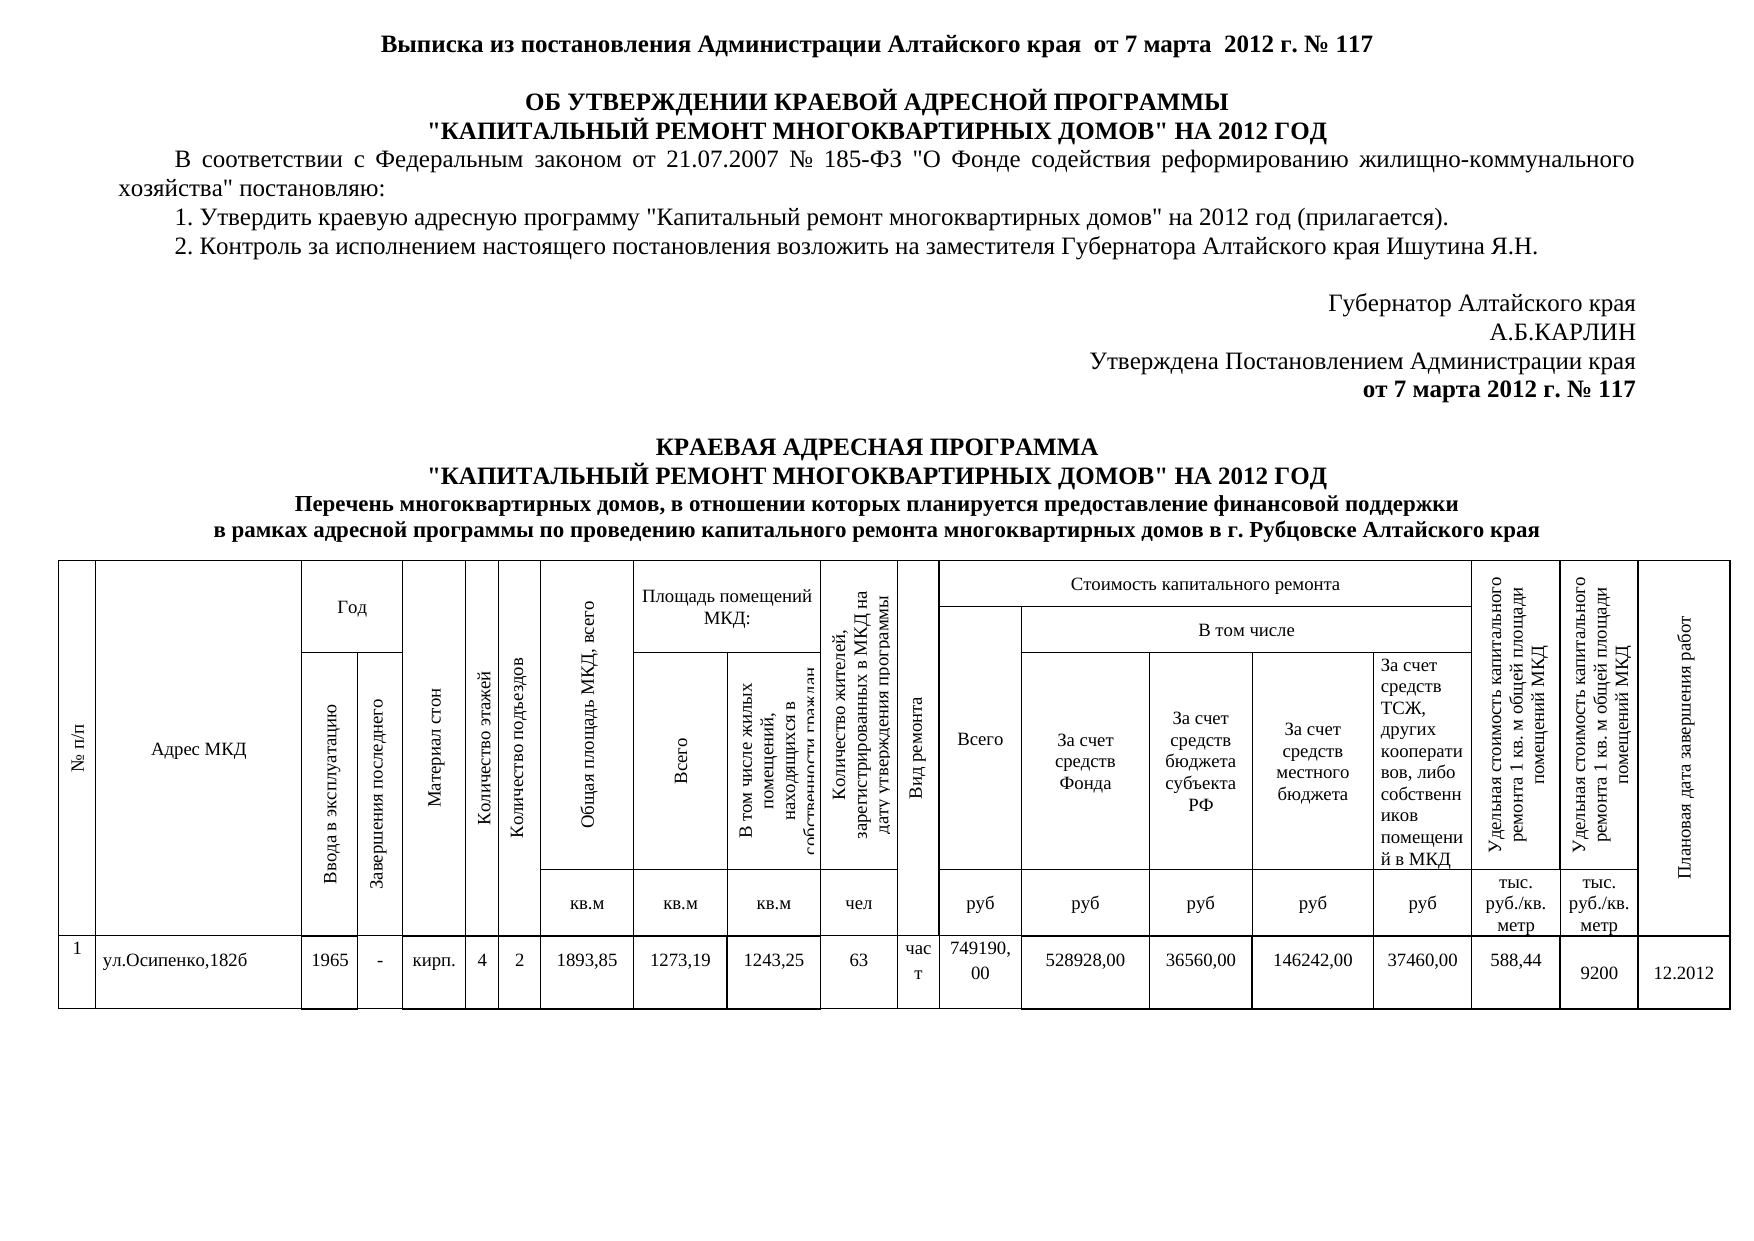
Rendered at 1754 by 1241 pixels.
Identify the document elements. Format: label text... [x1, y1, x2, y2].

table_cell - [358, 936, 402, 1008]
table_header Количество этажей [466, 561, 498, 935]
text в рамках адресной программы по проведению капитального ремонта многоквартирных домов в г. Рубцовске Алтайского края [118, 516, 1636, 542]
table_cell 528928,00 [1022, 937, 1149, 1008]
text от 7 марта 2012 г. № 117 [118, 374, 1636, 403]
table_cell руб [1150, 870, 1252, 935]
table_cell кв.м [728, 870, 820, 935]
text КРАЕВАЯ АДРЕСНАЯ ПРОГРАММА [118, 432, 1636, 461]
table_cell 1 [59, 936, 95, 1008]
table_cell Ввода в эксплуатацию [302, 653, 357, 935]
table_cell Всего [634, 653, 727, 869]
table_cell руб [1374, 870, 1471, 935]
table_cell тыс. руб./кв. метр [1472, 870, 1560, 935]
text "КАПИТАЛЬНЫЙ РЕМОНТ МНОГОКВАРТИРНЫХ ДОМОВ" НА 2012 ГОД [118, 461, 1636, 489]
text В соответствии с Федеральным законом от 21.07.2007 № 185-ФЗ "О Фонде содействия реформированию жилищно-коммунального хозяйства" постановляю: [118, 144, 1636, 202]
table_cell 1243,25 [728, 937, 820, 1008]
table_cell тыс. руб./кв. метр [1561, 870, 1637, 935]
table_cell За счет средств бюджета субъекта РФ [1150, 653, 1252, 869]
table_cell руб [1253, 870, 1373, 935]
table_cell кирп. [403, 937, 465, 1008]
table_cell 36560,00 [1150, 937, 1251, 1008]
text "КАПИТАЛЬНЫЙ РЕМОНТ МНОГОКВАРТИРНЫХ ДОМОВ" НА 2012 ГОД [118, 116, 1636, 144]
table_cell 9200 [1561, 937, 1637, 1008]
table_header Материал стон [403, 561, 465, 935]
table_cell 4 [466, 937, 498, 1008]
table_header Плановая дата завершения работ [1639, 561, 1729, 935]
table_header № п/п [59, 561, 95, 935]
text А.Б.КАРЛИН [118, 317, 1636, 346]
text Перечень многоквартирных домов, в отношении которых планируется предоставление финансовой поддержки [118, 489, 1636, 516]
table_cell част [898, 936, 939, 1008]
table_header Удельная стоимость капитального ремонта 1 кв. м общей площади помещений МКД [1472, 561, 1559, 869]
table_cell За счет средств ТСЖ, других кооперативов, либо собственников помещений в МКД [1374, 653, 1471, 869]
table_cell 588,44 [1472, 937, 1559, 1008]
table_cell За счет средств Фонда [1022, 653, 1149, 869]
table_cell чел [821, 870, 897, 935]
table_header Стоимость капитального ремонта [940, 561, 1471, 606]
table_header Адрес МКД [96, 561, 301, 935]
table_cell кв.м [541, 870, 633, 935]
table_cell кв.м [634, 870, 727, 935]
table_header Удельная стоимость капитального ремонта 1 кв. м общей площади помещений МКД [1561, 561, 1637, 869]
text Выписка из постановления Администрации Алтайского края от 7 марта 2012 г. № 117 [118, 29, 1636, 58]
table_header Количество жителей, зарегистрированных в МКД на дату утверждения программы [821, 561, 897, 869]
table_cell 1893,85 [541, 937, 633, 1008]
text Утверждена Постановлением Администрации края [118, 346, 1636, 374]
table_header Площадь помещений МКД: [634, 561, 820, 652]
table_header Вид ремонта [898, 561, 938, 935]
table_cell В том числе жилых помещений, находящихся в собственности граждан [728, 653, 820, 869]
text Губернатор Алтайского края [118, 288, 1636, 317]
text 2. Контроль за исполнением настоящего постановления возложить на заместителя Губернатора Алтайского края Ишутина Я.Н. [118, 231, 1636, 259]
table_cell 1965 [302, 937, 357, 1008]
table_cell 146242,00 [1253, 937, 1373, 1008]
table_cell Всего [940, 607, 1021, 869]
table_cell 1273,19 [634, 937, 726, 1008]
table_cell 12.2012 [1639, 937, 1729, 1008]
text ОБ УТВЕРЖДЕНИИ КРАЕВОЙ АДРЕСНОЙ ПРОГРАММЫ [118, 87, 1636, 116]
table_cell 2 [499, 937, 540, 1008]
table_cell 749190,00 [940, 936, 1021, 1008]
table_cell 37460,00 [1374, 937, 1471, 1008]
table_header Год [302, 561, 402, 652]
table_cell ул.Осипенко,182б [96, 936, 301, 1008]
table_cell 63 [821, 936, 897, 1008]
table_cell Завершения последнего ремонта [358, 653, 402, 935]
table_header Общая площадь МКД, всего [541, 561, 633, 869]
table_cell руб [1022, 870, 1149, 935]
table_cell За счет средств местного бюджета [1253, 653, 1373, 869]
text 1. Утвердить краевую адресную программу "Капитальный ремонт многоквартирных домов" на 2012 год (прилагается). [118, 202, 1636, 231]
table_cell В том числе [1022, 607, 1471, 652]
table_header Количество подъездов [499, 561, 540, 935]
table_cell руб [940, 870, 1021, 935]
